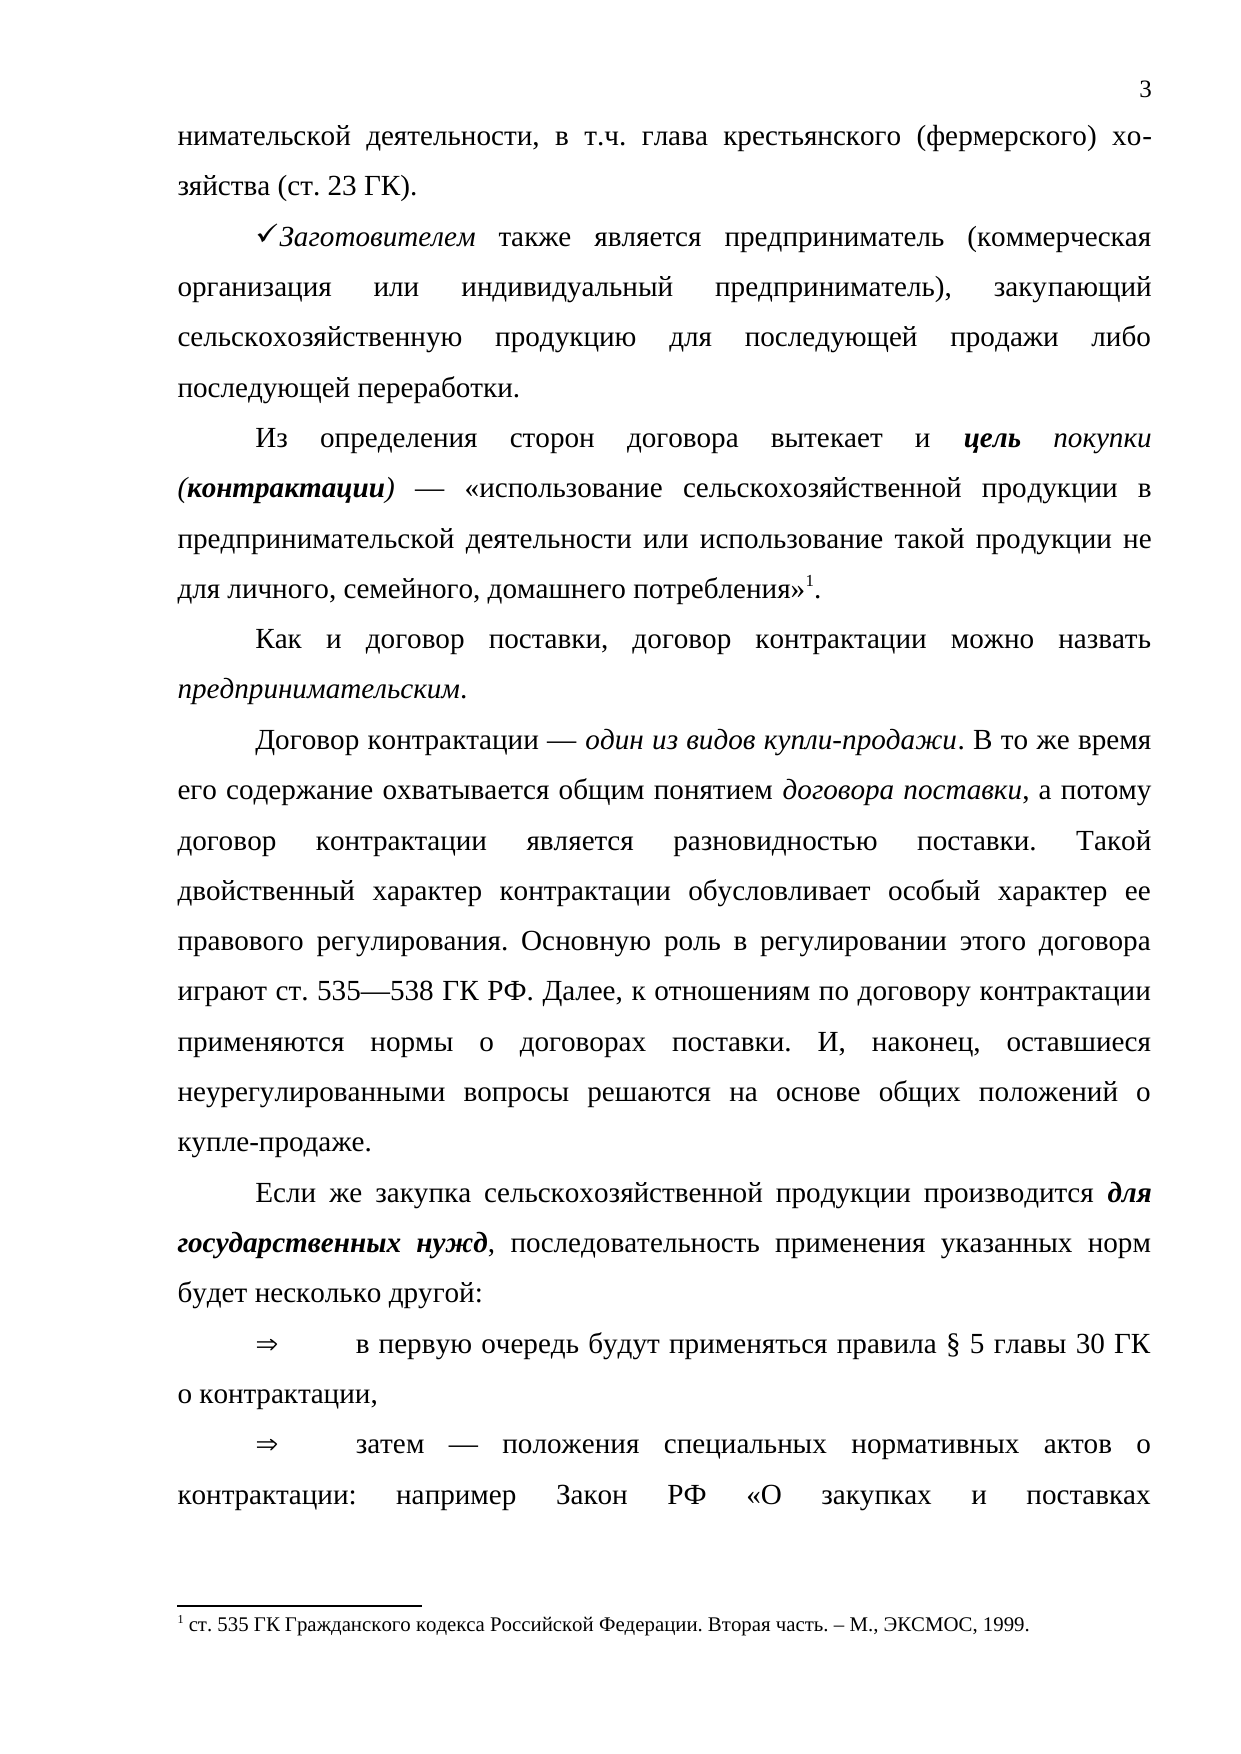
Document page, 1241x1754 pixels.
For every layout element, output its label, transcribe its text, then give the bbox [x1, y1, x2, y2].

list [177, 1426, 1152, 1510]
text Договор контрактации — один из видов купли-продажи. В то же время его содержание охватывается общим понятием договора поставки, а потому договор контрактации является разновидностью поставки. Такой двойственный характер контрактации обусловливает особый характер ее правового регулирования. Основную роль в регулировании этого договора играют ст. 535—538 ГК РФ. Далее, к отношениям по договору контрактации применяются нормы о договорах поставки. И, наконец, оставшиеся неурегулированными вопросы решаются на основе общих положений о купле-продаже. [177, 722, 1152, 1158]
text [177, 118, 1152, 202]
text Как и договор поставки, договор контрактации можно назвать предпринимательским. [177, 621, 1152, 705]
text Из определения сторон договора вытекает и цель покупки (контрактации) — «использование сельскохозяйственной продукции в предпринимательской деятельности или использование такой продукции не для личного, семейного, домашнего потребления». [177, 420, 1152, 604]
text Если же закупка сельскохозяйственной продукции производится для государственных нужд, последовательность применения указанных норм будет несколько другой: [177, 1175, 1152, 1309]
text Заготовителем также является предприниматель (коммерческая организация или индивидуальный предприниматель), закупающий сельскохозяйственную продукцию для последующей продажи либо последующей переработки. [177, 219, 1152, 403]
list в первую очередь будут применяться правила § 5 главы 30 ГК о контрактации, [177, 1326, 1152, 1410]
